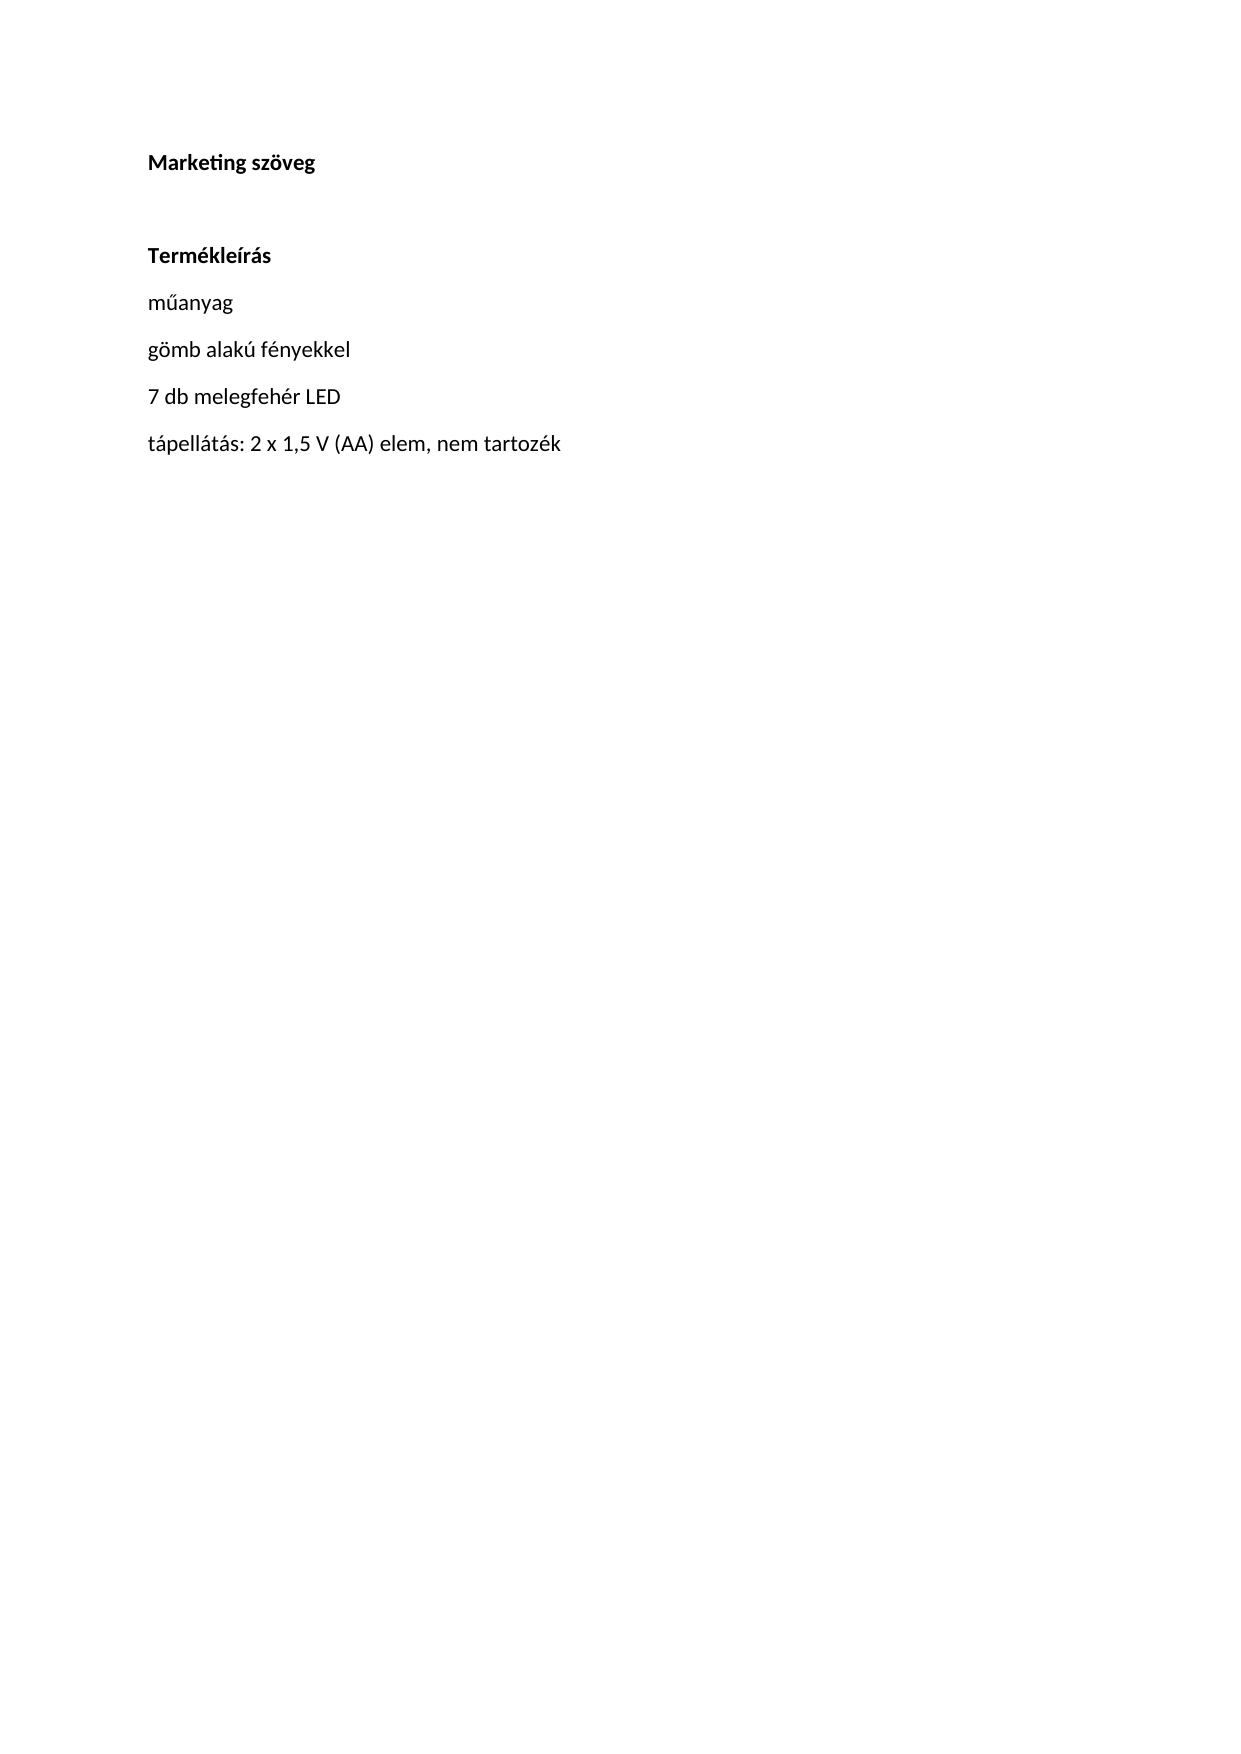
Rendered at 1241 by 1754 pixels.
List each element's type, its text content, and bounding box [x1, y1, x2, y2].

text Marketing szöveg [148, 148, 1093, 176]
text 7 db melegfehér LED [148, 382, 1093, 410]
text gömb alakú fényekkel [148, 335, 1093, 363]
text Termékleírás [148, 241, 1093, 269]
text tápellátás: 2 x 1,5 V (AA) elem, nem tartozék [148, 429, 1093, 457]
text műanyag [148, 288, 1093, 316]
